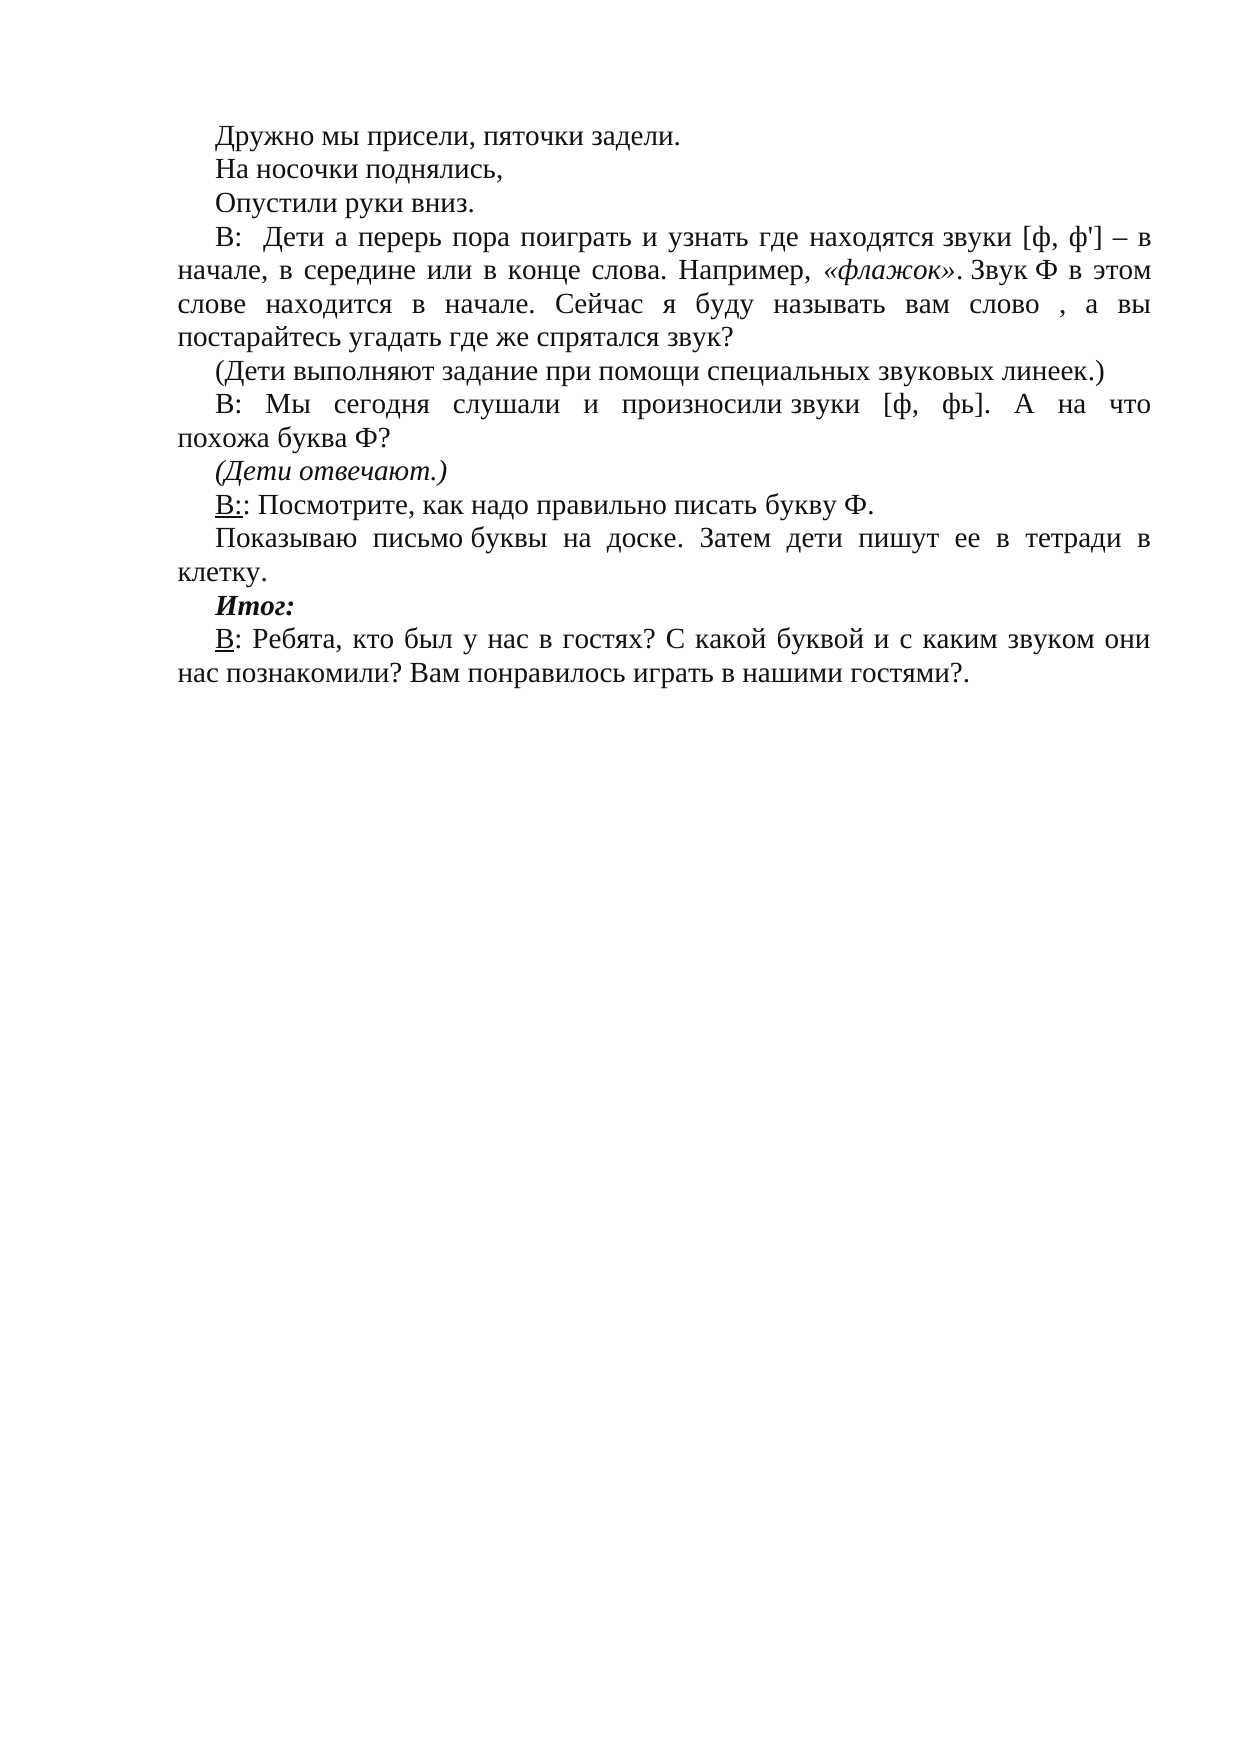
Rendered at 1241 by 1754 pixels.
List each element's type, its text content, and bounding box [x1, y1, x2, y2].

text (Дети выполняют задание при помощи специальных звуковых линеек.) [177, 353, 1152, 386]
text Дружно мы присели, пяточки задели. [177, 118, 1152, 152]
text В: Мы сегодня слушали и произносили звуки [ф, фь]. А на что похожа буква Ф? [177, 386, 1152, 453]
text Опустили руки вниз. [177, 185, 1152, 219]
text Итог: [177, 588, 1152, 621]
text В:: Посмотрите, как надо правильно писать букву Ф. [177, 487, 1152, 521]
text В: Ребята, кто был у нас в гостях? С какой буквой и с каким звуком они нас познакомили? Вам понравилось играть в нашими гостями?. [177, 621, 1152, 688]
text На носочки поднялись, [177, 152, 1152, 185]
text В: Дети а перерь пора поиграть и узнать где находятся звуки [ф, ф'] – в начале, в середине или в конце слова. Например, «флажок». Звук Ф в этом слове находится в начале. Сейчас я буду называть вам слово , а вы постарайтесь угадать где же спрятался звук? [177, 219, 1152, 353]
text Показываю письмо буквы на доске. Затем дети пишут ее в тетради в клетку. [177, 521, 1152, 588]
text (Дети отвечают.) [177, 453, 1152, 487]
